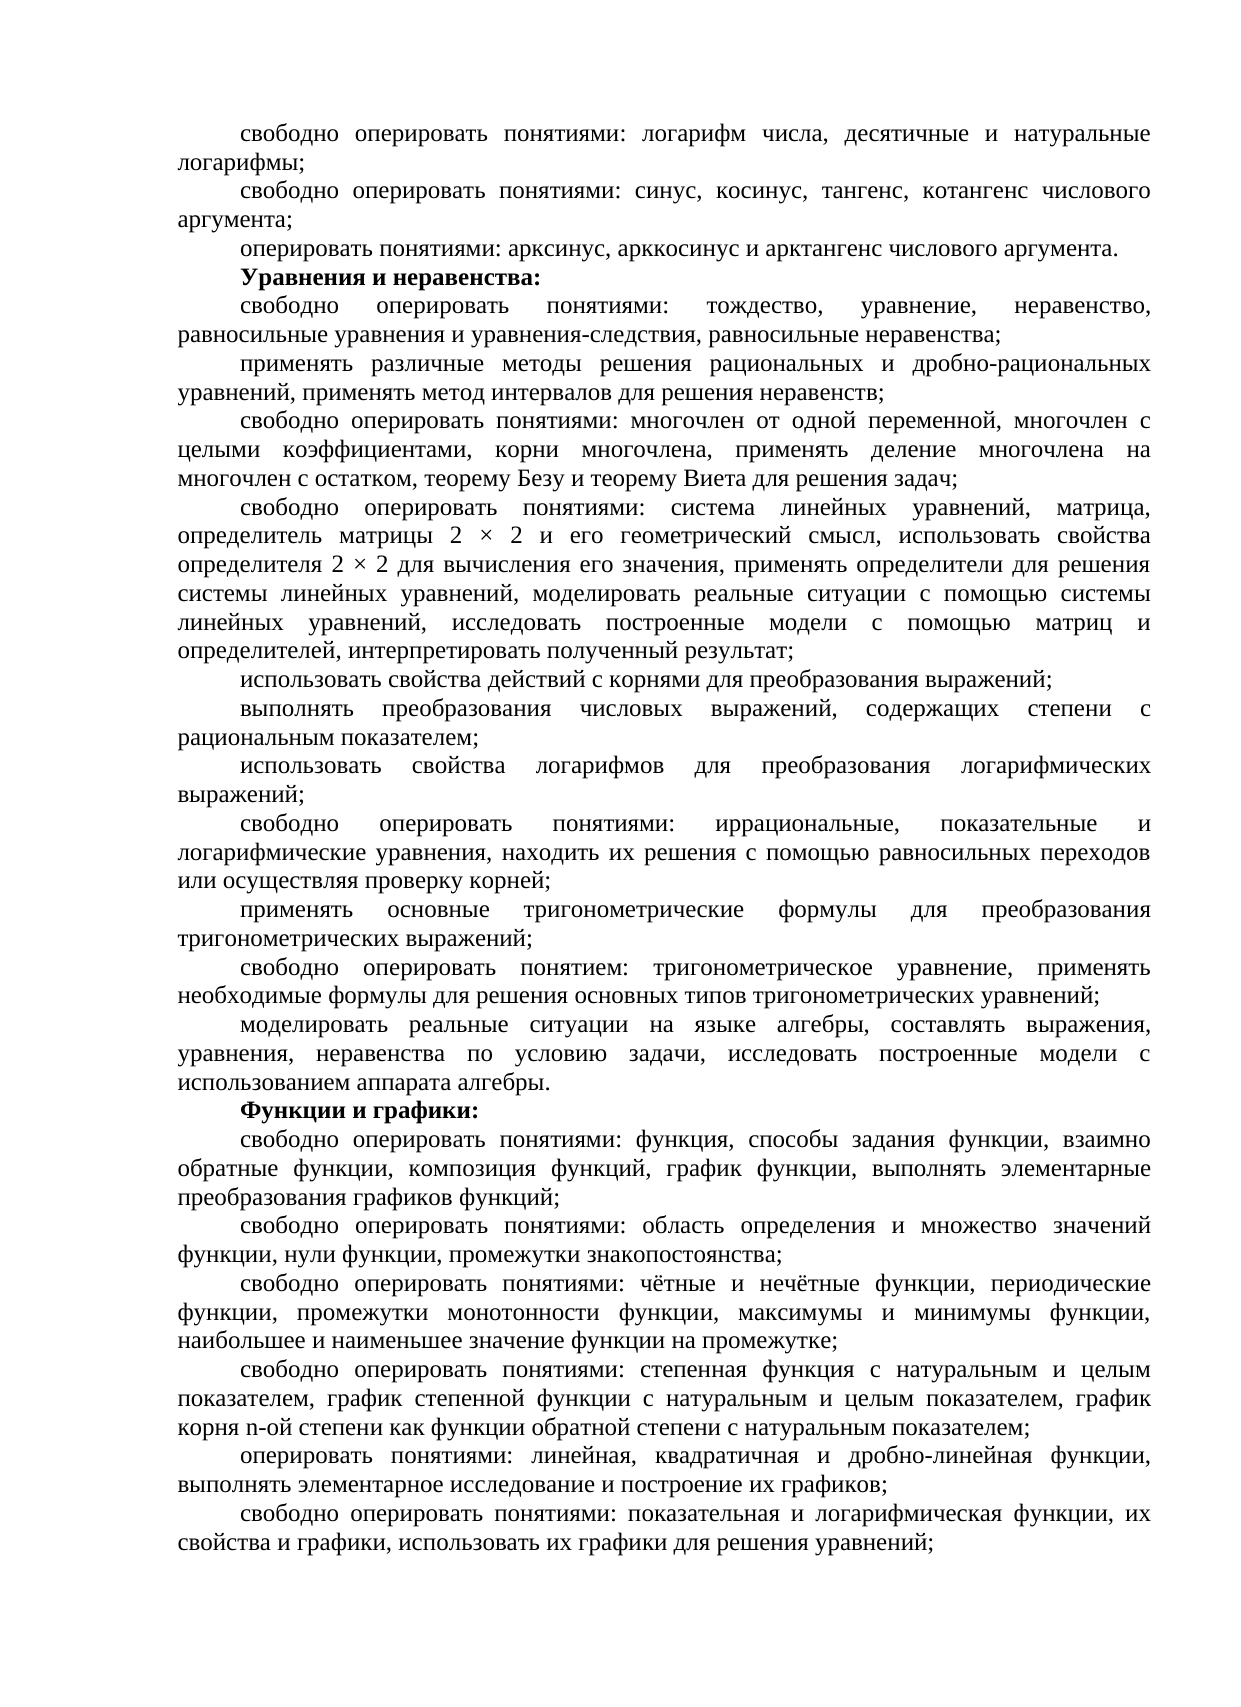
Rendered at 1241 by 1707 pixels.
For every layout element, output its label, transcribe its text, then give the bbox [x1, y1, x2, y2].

text свободно оперировать понятиями: логарифм числа, десятичные и натуральные логарифмы; [177, 118, 1152, 176]
text свободно оперировать понятиями: иррациональные, показательные и логарифмические уравнения, находить их решения с помощью равносильных переходов или осуществляя проверку корней; [177, 808, 1152, 894]
text свободно оперировать понятиями: показательная и логарифмическая функции, их свойства и графики, использовать их графики для решения уравнений; [177, 1498, 1152, 1556]
text свободно оперировать понятиями: область определения и множество значений функции, нули функции, промежутки знакопостоянства; [177, 1211, 1152, 1268]
text использовать свойства логарифмов для преобразования логарифмических выражений; [177, 751, 1152, 808]
text выполнять преобразования числовых выражений, содержащих степени с рациональным показателем; [177, 693, 1152, 751]
text свободно оперировать понятиями: тождество, уравнение, неравенство, равносильные уравнения и уравнения-следствия, равносильные неравенства; [177, 291, 1152, 348]
text Функции и графики: [177, 1096, 1152, 1124]
text свободно оперировать понятиями: степенная функция с натуральным и целым показателем, график степенной функции с натуральным и целым показателем, график корня n-ой степени как функции обратной степени с натуральным показателем; [177, 1354, 1152, 1441]
text использовать свойства действий с корнями для преобразования выражений; [177, 664, 1152, 693]
text применять различные методы решения рациональных и дробно-рациональных уравнений, применять метод интервалов для решения неравенств; [177, 348, 1152, 406]
text свободно оперировать понятиями: синус, косинус, тангенс, котангенс числового аргумента; [177, 176, 1152, 233]
text свободно оперировать понятиями: чётные и нечётные функции, периодические функции, промежутки монотонности функции, максимумы и минимумы функции, наибольшее и наименьшее значение функции на промежутке; [177, 1268, 1152, 1354]
text свободно оперировать понятиями: многочлен от одной переменной, многочлен с целыми коэффициентами, корни многочлена, применять деление многочлена на многочлен с остатком, теорему Безу и теорему Виета для решения задач; [177, 406, 1152, 492]
text свободно оперировать понятием: тригонометрическое уравнение, применять необходимые формулы для решения основных типов тригонометрических уравнений; [177, 952, 1152, 1009]
text свободно оперировать понятиями: система линейных уравнений, матрица, определитель матрицы 2 × 2 и его геометрический смысл, использовать свойства определителя 2 × 2 для вычисления его значения, применять определители для решения системы линейных уравнений, моделировать реальные ситуации с помощью системы линейных уравнений, исследовать построенные модели с помощью матриц и определителей, интерпретировать полученный результат; [177, 492, 1152, 664]
text Уравнения и неравенства: [177, 262, 1152, 291]
text оперировать понятиями: линейная, квадратичная и дробно-линейная функции, выполнять элементарное исследование и построение их графиков; [177, 1441, 1152, 1498]
text применять основные тригонометрические формулы для преобразования тригонометрических выражений; [177, 894, 1152, 952]
text оперировать понятиями: арксинус, арккосинус и арктангенс числового аргумента. [177, 233, 1152, 262]
text свободно оперировать понятиями: функция, способы задания функции, взаимно обратные функции, композиция функций, график функции, выполнять элементарные преобразования графиков функций; [177, 1124, 1152, 1211]
text моделировать реальные ситуации на языке алгебры, составлять выражения, уравнения, неравенства по условию задачи, исследовать построенные модели с использованием аппарата алгебры. [177, 1009, 1152, 1096]
